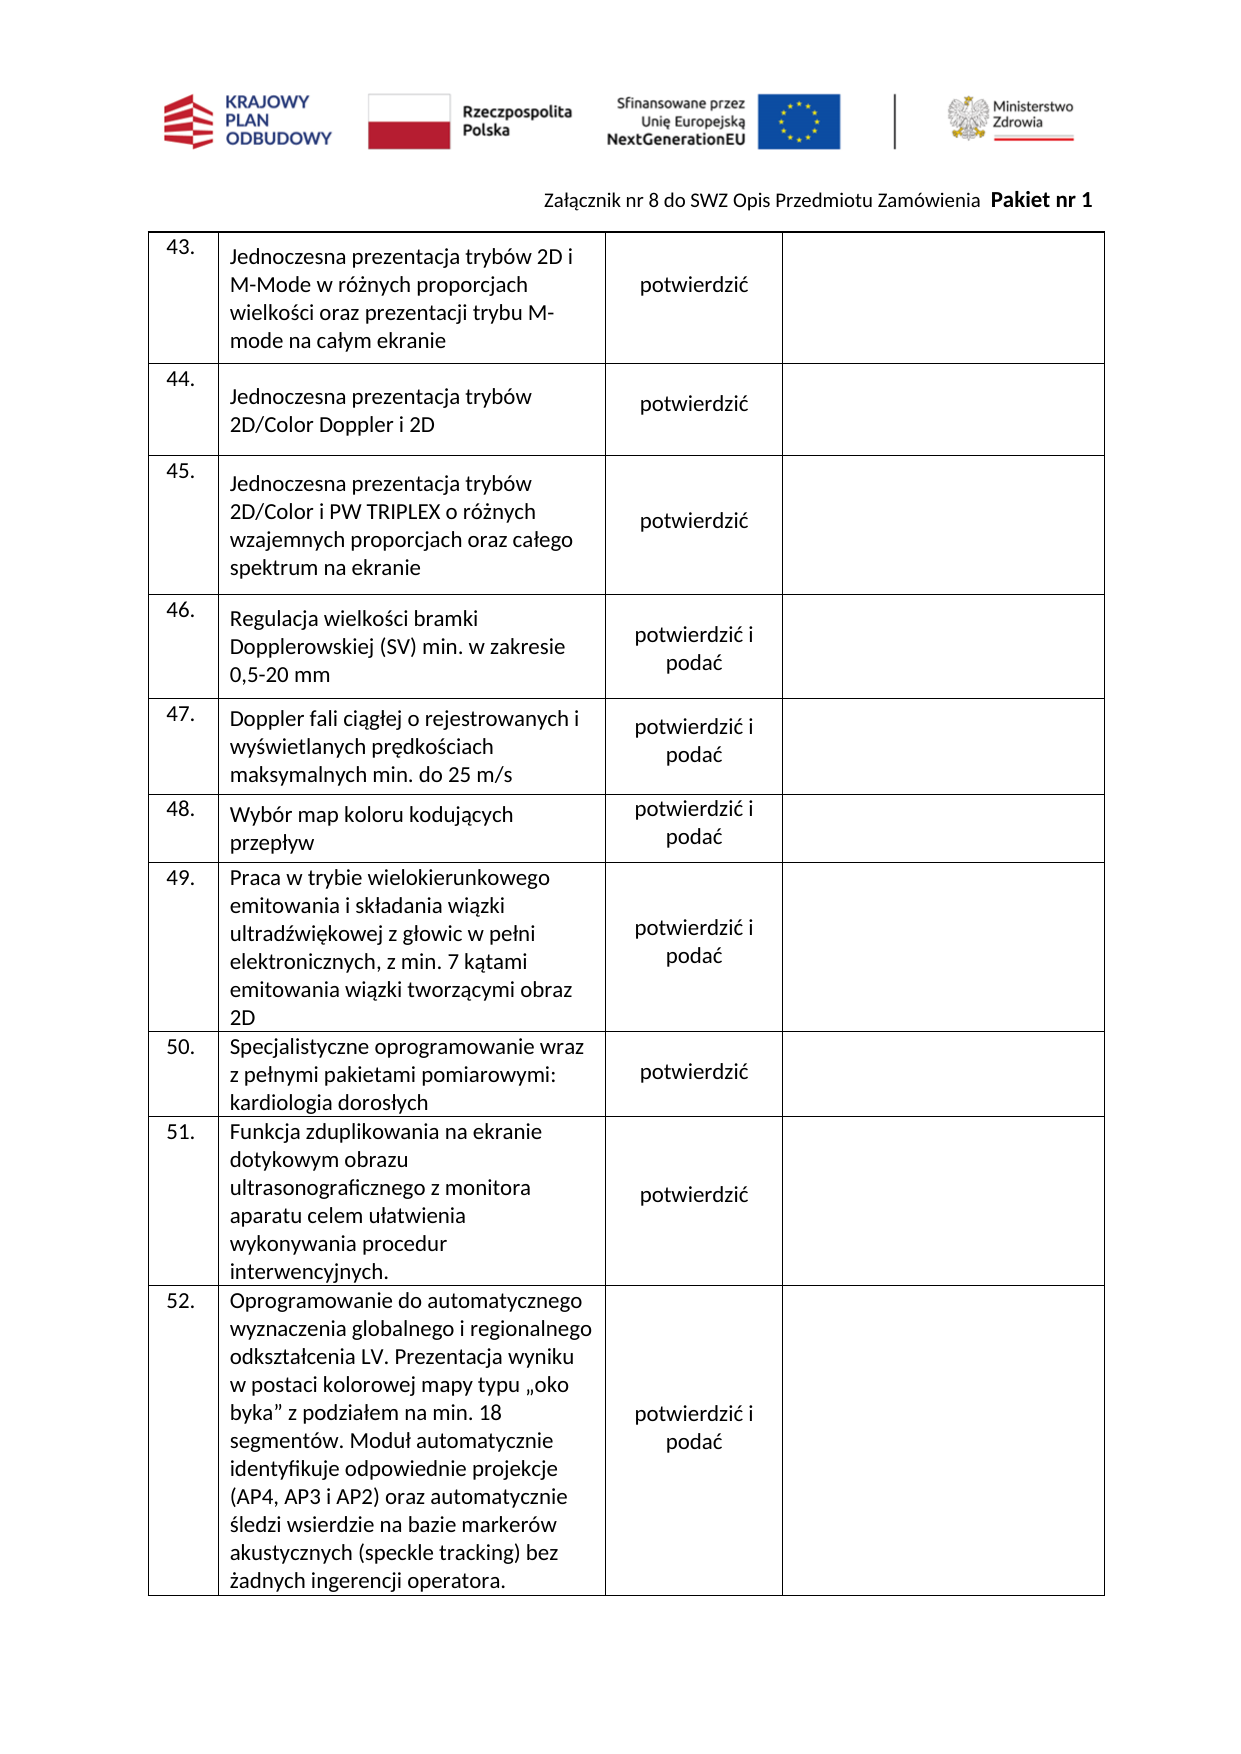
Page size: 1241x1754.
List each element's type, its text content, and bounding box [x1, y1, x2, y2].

table_cell [783, 699, 1104, 793]
table_cell Jednoczesna prezentacja trybów 2D i M-Mode w różnych proporcjach wielkości oraz prezentacji trybu M-mode na całym ekranie [219, 233, 605, 363]
table_cell [783, 795, 1104, 862]
table_cell potwierdzić i podać [606, 699, 782, 793]
table_cell [783, 1032, 1104, 1116]
table_cell [783, 456, 1104, 594]
table_cell [149, 456, 218, 594]
table_cell [783, 233, 1104, 363]
table_cell [149, 863, 218, 1031]
table_cell Oprogramowanie do automatycznego wyznaczenia globalnego i regionalnego odkształcenia LV. Prezentacja wyniku w postaci kolorowej mapy typu „oko byka” z podziałem na min. 18 segmentów. Moduł automatycznie identyfikuje odpowiednie projekcje (AP4, AP3 i AP2) oraz automatycznie śledzi wsierdzie na bazie markerów akustycznych (speckle tracking) bez żadnych ingerencji operatora. [219, 1286, 605, 1594]
table_cell potwierdzić i podać [606, 795, 782, 862]
table_cell potwierdzić [606, 456, 782, 594]
table_cell [149, 1286, 218, 1594]
table_cell [149, 1032, 218, 1116]
table_cell Jednoczesna prezentacja trybów 2D/Color i PW TRIPLEX o różnych wzajemnych proporcjach oraz całego spektrum na ekranie [219, 456, 605, 594]
table_cell [149, 595, 218, 698]
table_cell potwierdzić [606, 1117, 782, 1285]
table_cell Jednoczesna prezentacja trybów 2D/Color Doppler i 2D [219, 364, 605, 455]
table_cell [149, 1117, 218, 1285]
table_cell [783, 1286, 1104, 1594]
table_cell [783, 595, 1104, 698]
table_cell Specjalistyczne oprogramowanie wraz z pełnymi pakietami pomiarowymi: kardiologia dorosłych [219, 1032, 605, 1116]
table_cell Funkcja zduplikowania na ekranie dotykowym obrazu ultrasonograficznego z monitora aparatu celem ułatwienia wykonywania procedur interwencyjnych. [219, 1117, 605, 1285]
table_cell potwierdzić [606, 1032, 782, 1116]
table_cell [149, 795, 218, 862]
table_cell [783, 364, 1104, 455]
table_cell potwierdzić [606, 233, 782, 363]
table_cell potwierdzić i podać [606, 863, 782, 1031]
table_cell Praca w trybie wielokierunkowego emitowania i składania wiązki ultradźwiękowej z głowic w pełni elektronicznych, z min. 7 kątami emitowania wiązki tworzącymi obraz 2D [219, 863, 605, 1031]
table_cell potwierdzić [606, 364, 782, 455]
picture [147, 71, 1093, 166]
table_cell [783, 1117, 1104, 1285]
table_cell [149, 364, 218, 455]
table_cell [783, 863, 1104, 1031]
table_cell Wybór map koloru kodujących przepływ [219, 795, 605, 862]
table_cell [149, 233, 218, 363]
table_cell Doppler fali ciągłej o rejestrowanych i wyświetlanych prędkościach maksymalnych min. do 25 m/s [219, 699, 605, 793]
table_cell [149, 699, 218, 793]
table_cell potwierdzić i podać [606, 1286, 782, 1594]
table_cell potwierdzić i podać [606, 595, 782, 698]
table_cell Regulacja wielkości bramki Dopplerowskiej (SV) min. w zakresie 0,5-20 mm [219, 595, 605, 698]
